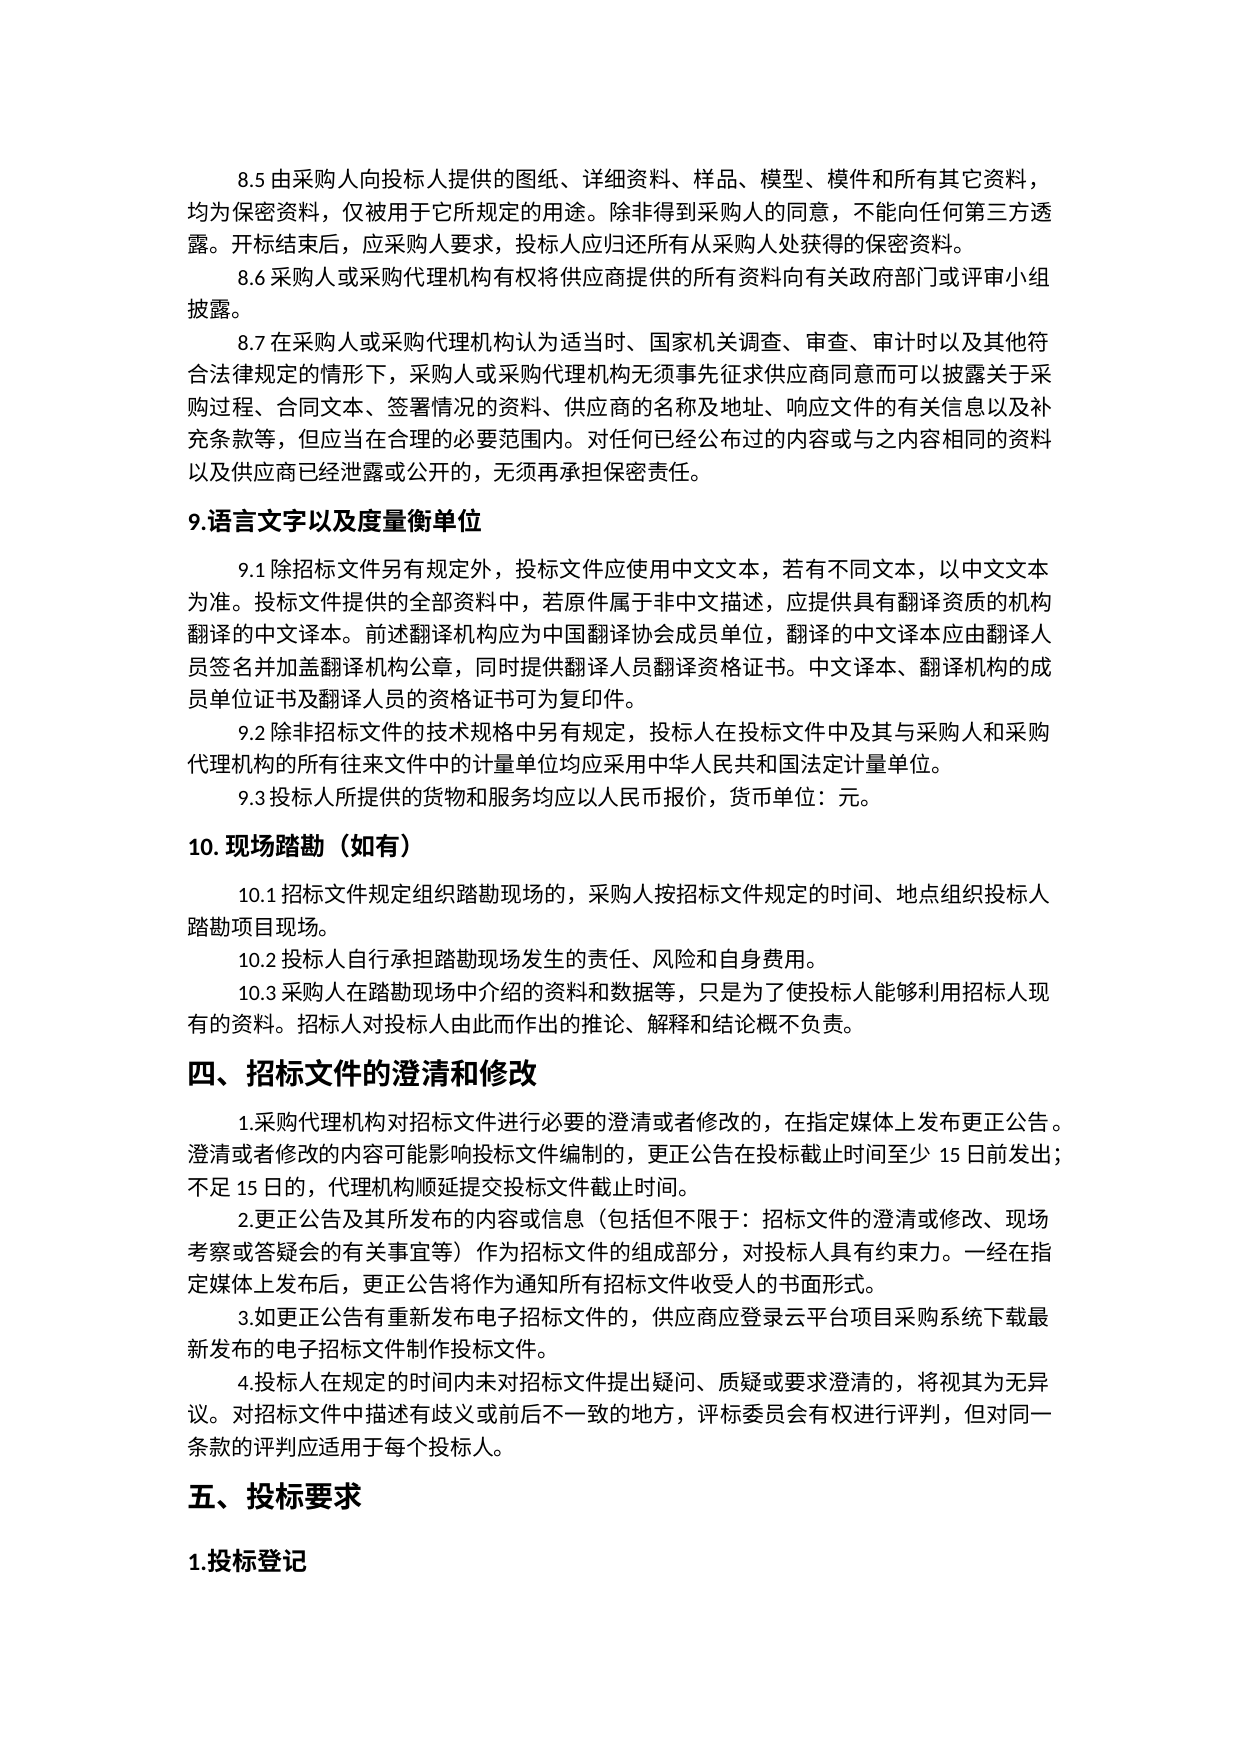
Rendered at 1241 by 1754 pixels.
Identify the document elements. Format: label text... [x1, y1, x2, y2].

text 9.3投标人所提供的货物和服务均应以人民币报价，货币单位：元。 [187, 779, 1053, 812]
text 8.6采购人或采购代理机构有权将供应商提供的所有资料向有关政府部门或评审小组披露。 [187, 259, 1053, 324]
text 8.5由采购人向投标人提供的图纸、详细资料、样品、模型、模件和所有其它资料，均为保密资料，仅被用于它所规定的用途。除非得到采购人的同意，不能向任何第三方透露。开标结束后，应采购人要求，投标人应归还所有从采购人处获得的保密资料。 [187, 162, 1053, 259]
text 1.投标登记 [187, 1527, 1053, 1592]
text 10.1招标文件规定组织踏勘现场的，采购人按招标文件规定的时间、地点组织投标人踏勘项目现场。 [187, 877, 1053, 942]
text 五、投标要求 [187, 1462, 1053, 1527]
text 3.如更正公告有重新发布电子招标文件的，供应商应登录云平台项目采购系统下载最新发布的电子招标文件制作投标文件。 [187, 1299, 1053, 1364]
text 四、招标文件的澄清和修改 [187, 1039, 1053, 1104]
text 9.语言文字以及度量衡单位 [187, 487, 1053, 552]
text 9.2除非招标文件的技术规格中另有规定，投标人在投标文件中及其与采购人和采购代理机构的所有往来文件中的计量单位均应采用中华人民共和国法定计量单位。 [187, 714, 1053, 779]
text 2.更正公告及其所发布的内容或信息（包括但不限于：招标文件的澄清或修改、现场考察或答疑会的有关事宜等）作为招标文件的组成部分，对投标人具有约束力。一经在指定媒体上发布后，更正公告将作为通知所有招标文件收受人的书面形式。 [187, 1202, 1053, 1299]
text 10.2投标人自行承担踏勘现场发生的责任、风险和自身费用。 [187, 942, 1053, 974]
text 10.3采购人在踏勘现场中介绍的资料和数据等，只是为了使投标人能够利用招标人现有的资料。招标人对投标人由此而作出的推论、解释和结论概不负责。 [187, 974, 1053, 1039]
text 1.采购代理机构对招标文件进行必要的澄清或者修改的，在指定媒体上发布更正公告。澄清或者修改的内容可能影响投标文件编制的，更正公告在投标截止时间至少15日前发出；不足15日的，代理机构顺延提交投标文件截止时间。 [187, 1104, 1053, 1202]
text 4.投标人在规定的时间内未对招标文件提出疑问、质疑或要求澄清的，将视其为无异议。对招标文件中描述有歧义或前后不一致的地方，评标委员会有权进行评判，但对同一条款的评判应适用于每个投标人。 [187, 1364, 1053, 1462]
text 8.7在采购人或采购代理机构认为适当时、国家机关调查、审查、审计时以及其他符合法律规定的情形下，采购人或采购代理机构无须事先征求供应商同意而可以披露关于采购过程、合同文本、签署情况的资料、供应商的名称及地址、响应文件的有关信息以及补充条款等，但应当在合理的必要范围内。对任何已经公布过的内容或与之内容相同的资料，以及供应商已经泄露或公开的，无须再承担保密责任。 [187, 324, 1053, 487]
text 10. 现场踏勘（如有） [187, 812, 1053, 877]
text 9.1除招标文件另有规定外，投标文件应使用中文文本，若有不同文本，以中文文本为准。投标文件提供的全部资料中，若原件属于非中文描述，应提供具有翻译资质的机构翻译的中文译本。前述翻译机构应为中国翻译协会成员单位，翻译的中文译本应由翻译人员签名并加盖翻译机构公章，同时提供翻译人员翻译资格证书。中文译本、翻译机构的成员单位证书及翻译人员的资格证书可为复印件。 [187, 552, 1053, 714]
